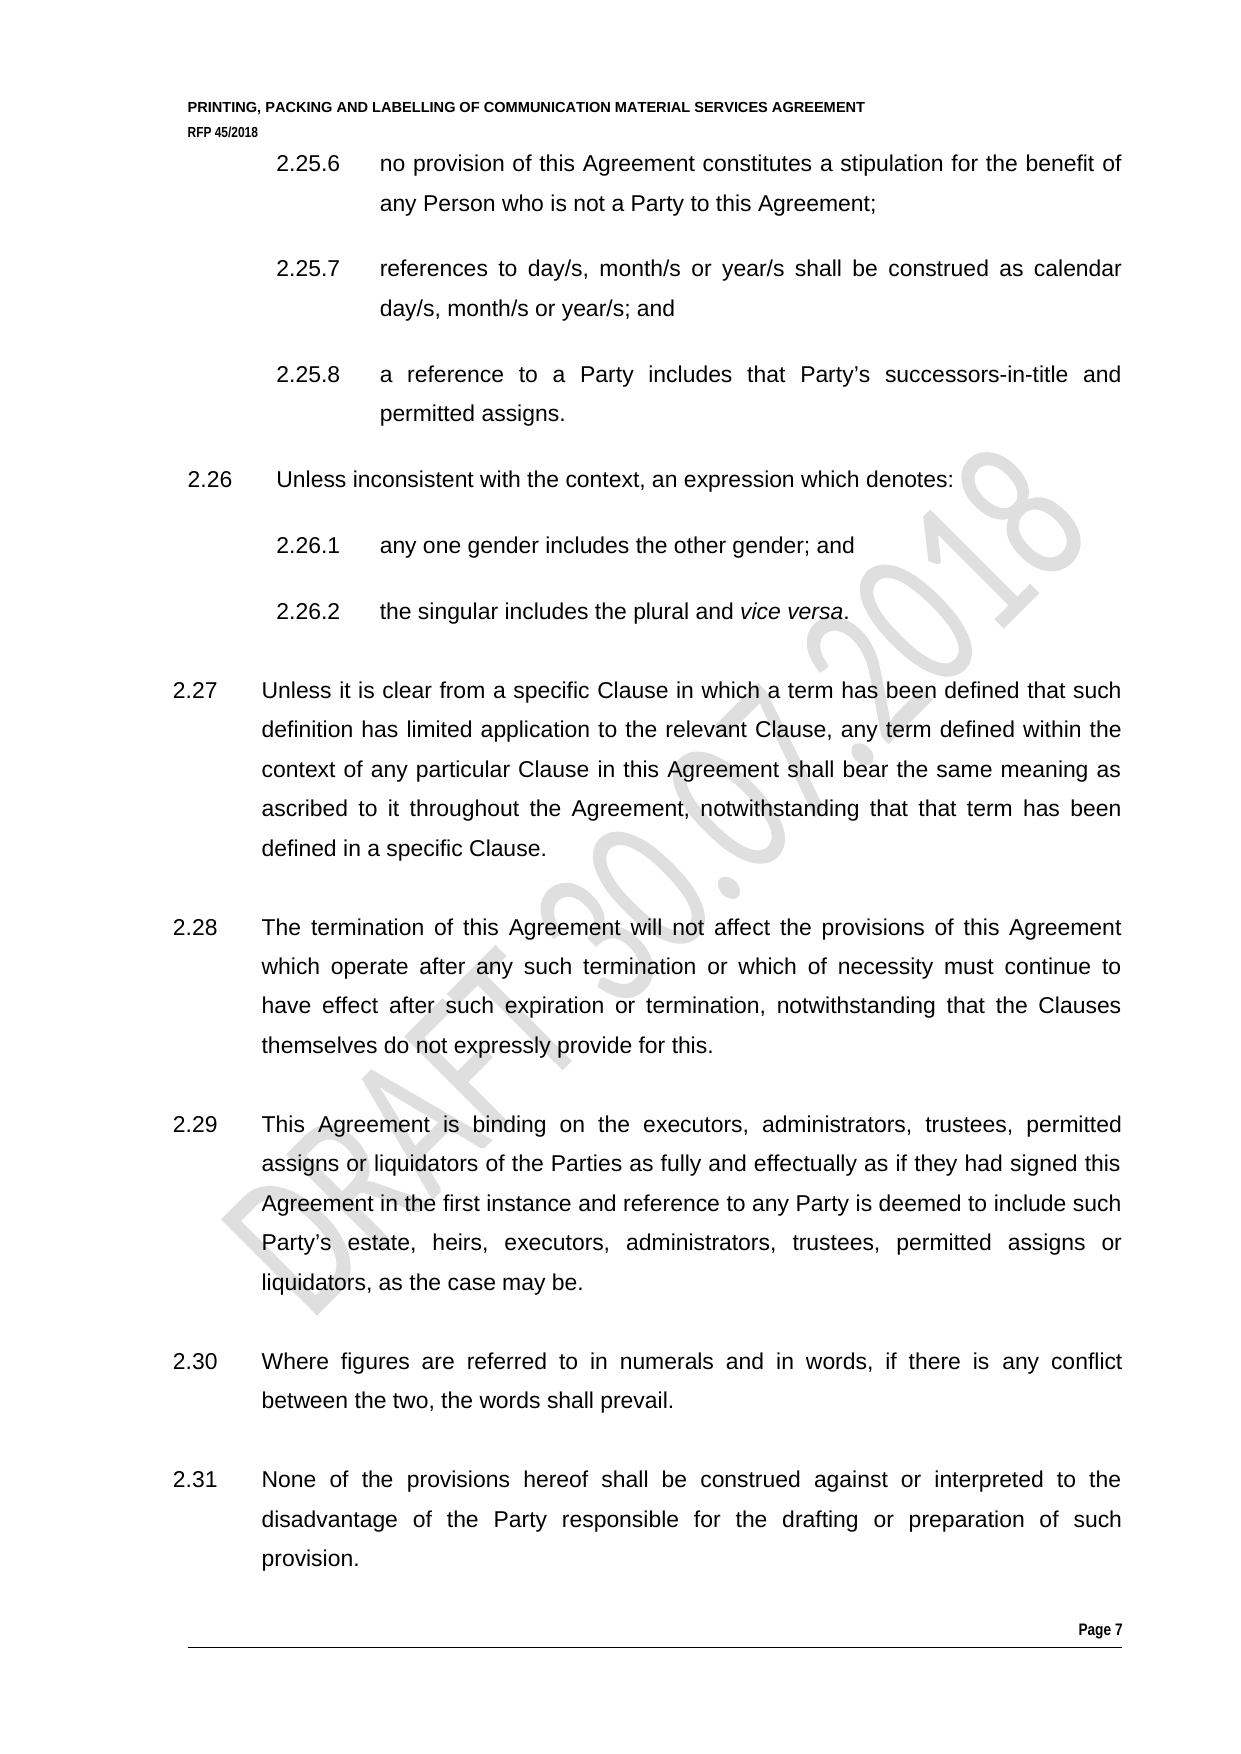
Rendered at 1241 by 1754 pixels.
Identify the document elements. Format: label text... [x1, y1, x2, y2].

list Unless inconsistent with the context, an expression which denotes: [187, 466, 1122, 492]
list Where figures are referred to in numerals and in words, if there is any conflict between the two, the words shall prevail. [173, 1348, 1122, 1413]
list This Agreement is binding on the executors, administrators, trustees, permitted assigns or liquidators of the Parties as fully and effectually as if they had signed this Agreement in the first instance and reference to any Party is deemed to include such Party’s estate, heirs, executors, administrators, trustees, permitted assigns or liquidators, as the case may be. [173, 1111, 1122, 1295]
list a reference to a Party includes that Party’s successors-in-title and permitted assigns. [276, 361, 1122, 426]
list any one gender includes the other gender; and [276, 532, 1122, 558]
list references to day/s, month/s or year/s shall be construed as calendar day/s, month/s or year/s; and [276, 255, 1122, 321]
list no provision of this Agreement constitutes a stipulation for the benefit of any Person who is not a Party to this Agreement; [276, 150, 1122, 216]
list Unless it is clear from a specific Clause in which a term has been defined that such definition has limited application to the relevant Clause, any term defined within the context of any particular Clause in this Agreement shall bear the same meaning as ascribed to it throughout the Agreement, notwithstanding that that term has been defined in a specific Clause. [173, 677, 1122, 861]
list None of the provisions hereof shall be construed against or interpreted to the disadvantage of the Party responsible for the drafting or preparation of such provision. [173, 1466, 1122, 1571]
list the singular includes the plural and vice versa. [276, 598, 1122, 624]
list The termination of this Agreement will not affect the provisions of this Agreement which operate after any such termination or which of necessity must continue to have effect after such expiration or termination, notwithstanding that the Clauses themselves do not expressly provide for this. [173, 913, 1122, 1058]
